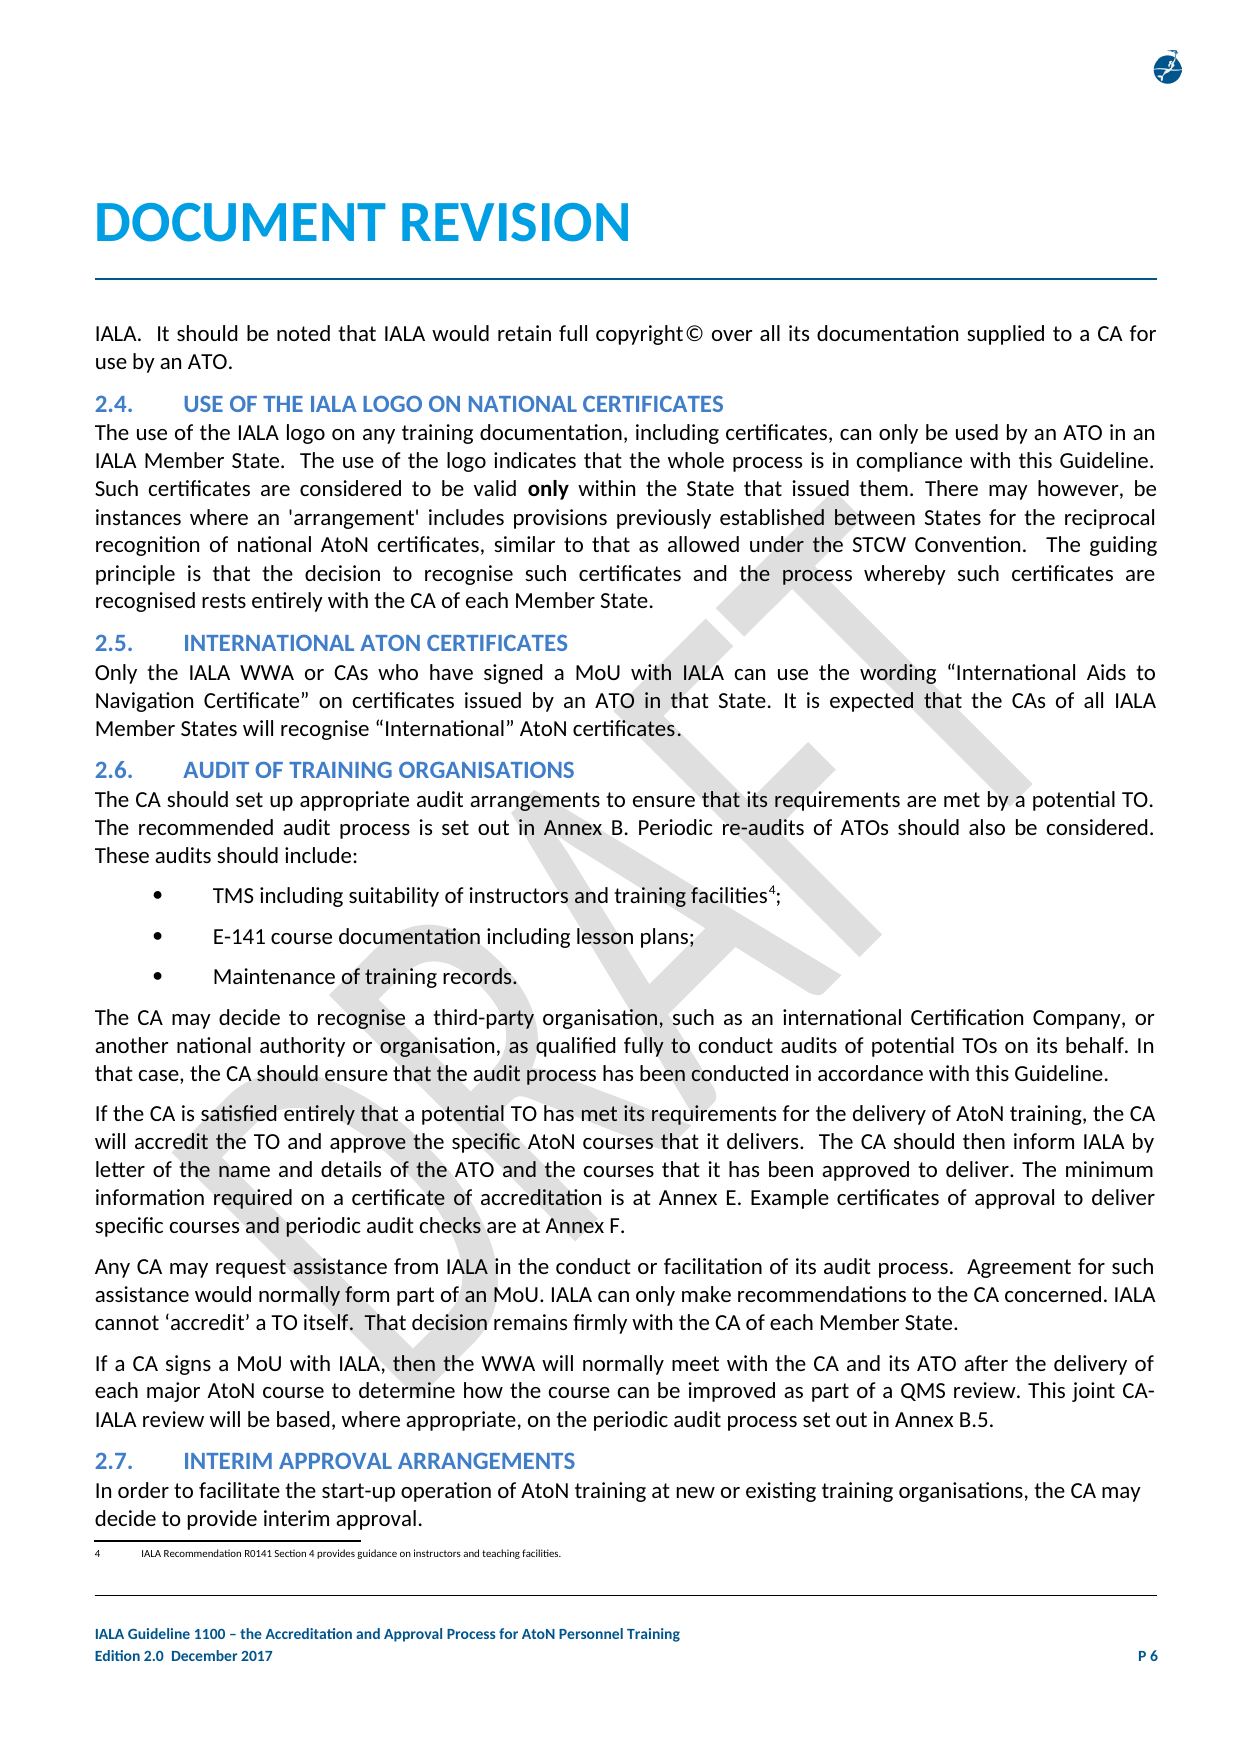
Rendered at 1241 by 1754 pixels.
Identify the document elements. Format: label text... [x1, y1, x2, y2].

list Maintenance of training records. [153, 962, 1157, 990]
text If a CA signs a MoU with IALA, then the WWA will normally meet with the CA and its ATO after the delivery of each major AtoN course to determine how the course can be improved as part of a QMS review. This joint CA-IALA review will be based, where appropriate, on the periodic audit process set out in Annex B.5. [94, 1349, 1157, 1433]
subtitle interim approval arrangements [94, 1445, 1157, 1476]
text The CA should set up appropriate audit arrangements to ensure that its requirements are met by a potential TO. The recommended audit process is set out in Annex B. Periodic re-audits of ATOs should also be considered. These audits should include: [94, 785, 1157, 869]
text If the CA is satisfied entirely that a potential TO has met its requirements for the delivery of AtoN training, the CA will accredit the TO and approve the specific AtoN courses that it delivers. The CA should then inform IALA by letter of the name and details of the ATO and the courses that it has been approved to deliver. The minimum information required on a certificate of accreditation is at Annex E. Example certificates of approval to deliver specific courses and periodic audit checks are at Annex F. [94, 1099, 1157, 1239]
subtitle international AtoN certificates [94, 627, 1157, 658]
list E-141 course documentation including lesson plans; [153, 922, 1157, 950]
text Any CA may request assistance from IALA in the conduct or facilitation of its audit process. Agreement for such assistance would normally form part of an MoU. IALA can only make recommendations to the CA concerned. IALA cannot ‘accredit’ a TO itself. That decision remains firmly with the CA of each Member State. [94, 1252, 1157, 1336]
text The CA may decide to recognise a third-party organisation, such as an international Certification Company, or another national authority or organisation, as qualified fully to conduct audits of potential TOs on its behalf. In that case, the CA should ensure that the audit process has been conducted in accordance with this Guideline. [94, 1003, 1157, 1087]
list TMS including suitability of instructors and training facilities; [153, 881, 1157, 909]
text The use of the IALA logo on any training documentation, including certificates, can only be used by an ATO in an IALA Member State. The use of the logo indicates that the whole process is in compliance with this Guideline. Such certificates are considered to be valid only within the State that issued them. There may however, be instances where an 'arrangement' includes provisions previously established between States for the reciprocal recognition of national AtoN certificates, similar to that as allowed under the STCW Convention. The guiding principle is that the decision to recognise such certificates and the process whereby such certificates are recognised rests entirely with the CA of each Member State. [94, 418, 1157, 615]
subtitle audit of training organisations [94, 754, 1157, 785]
text In order to facilitate the start-up operation of AtoN training at new or existing training organisations, the CA may decide to provide interim approval. [94, 1476, 1157, 1532]
text Only the IALA WWA or CAs who have signed a MoU with IALA can use the wording “International Aids to Navigation Certificate” on certificates issued by an ATO in that State. It is expected that the CAs of all IALA Member States will recognise “International” AtoN certificates. [94, 658, 1157, 742]
picture [1122, 0, 1241, 119]
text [94, 319, 1157, 376]
subtitle Use of the IALA logo on national certificates [94, 388, 1157, 418]
